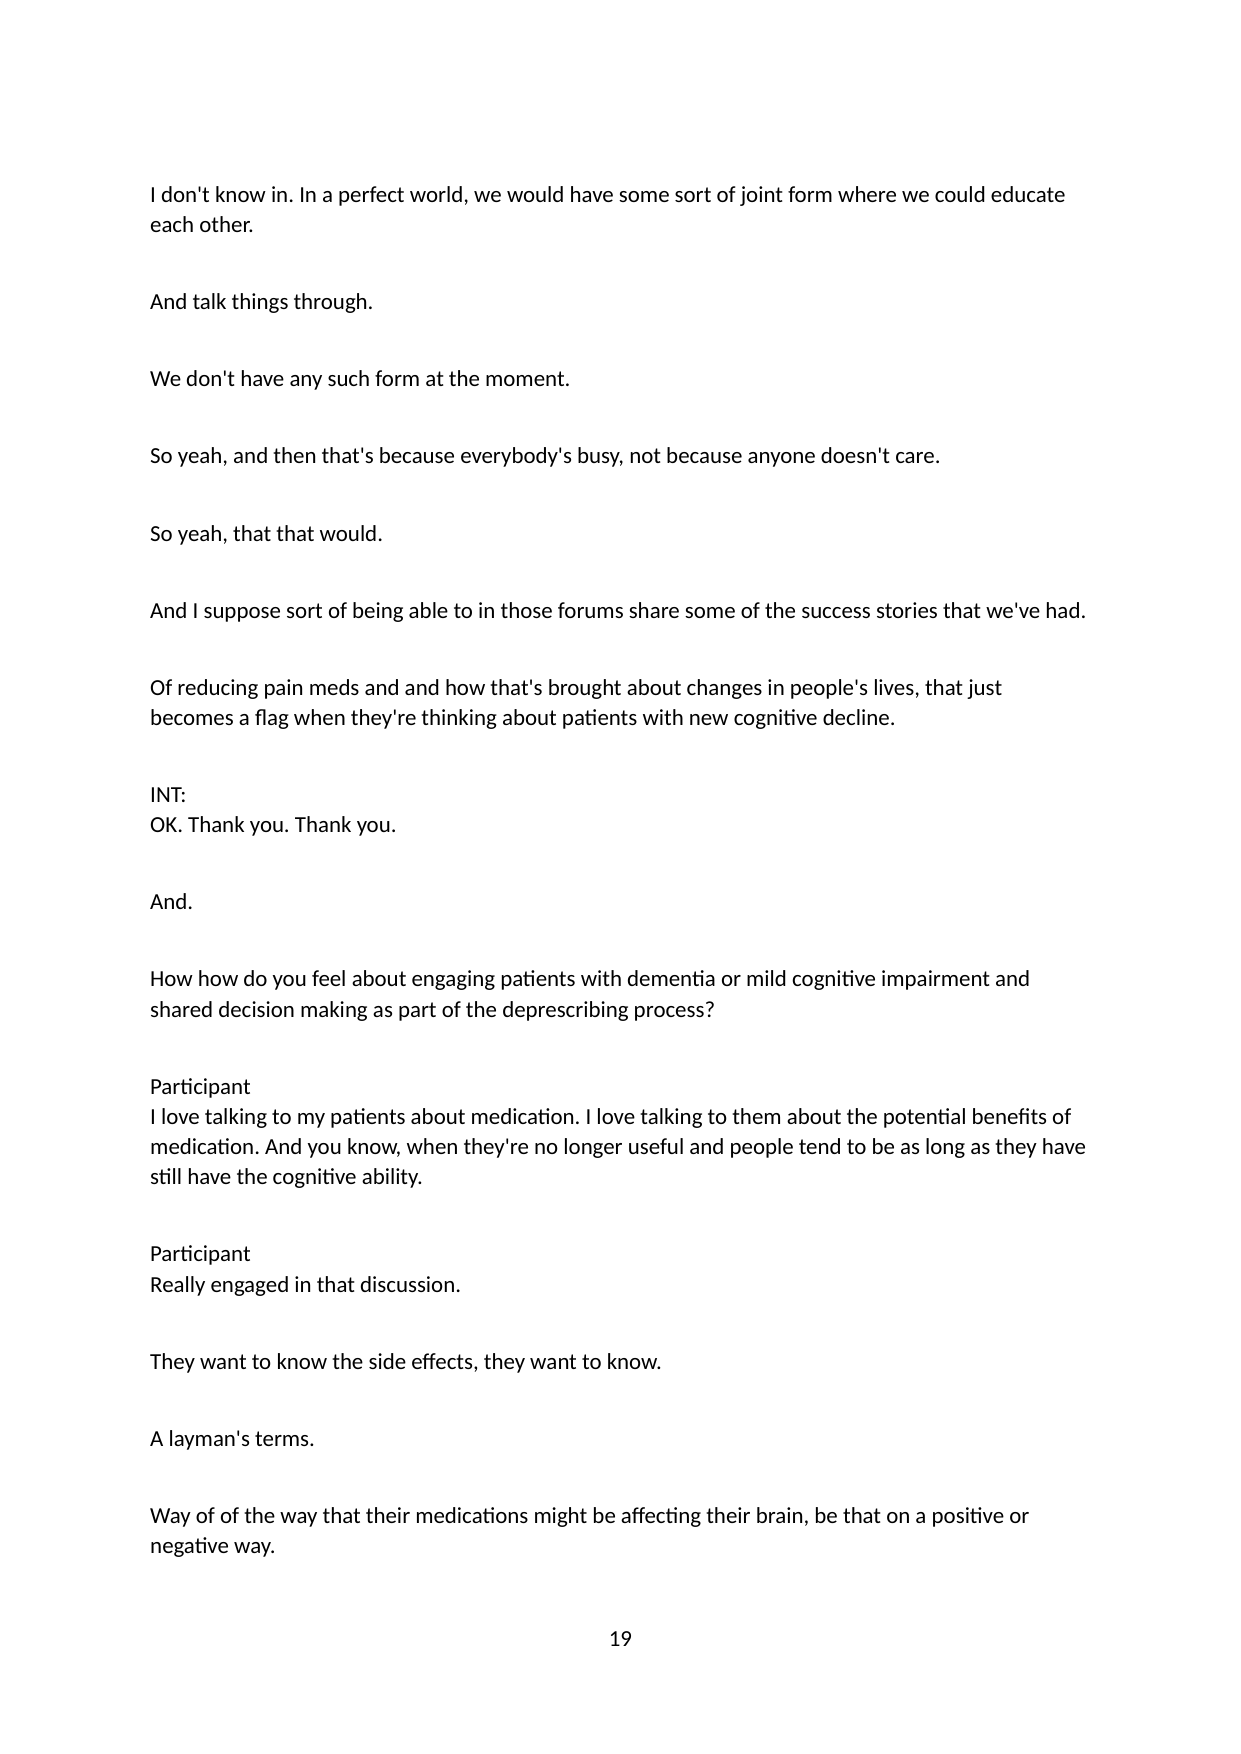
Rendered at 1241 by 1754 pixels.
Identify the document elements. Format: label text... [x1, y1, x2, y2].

text And I suppose sort of being able to in those forums share some of the success stories that we've had. [150, 566, 1090, 624]
text Way of of the way that their medications might be affecting their brain, be that on a positive or negative way. [150, 1471, 1090, 1559]
text Participant Really engaged in that discussion. [150, 1209, 1090, 1298]
text Participant I love talking to my patients about medication. I love talking to them about the potential benefits of medication. And you know, when they're no longer useful and people tend to be as long as they have still have the cognitive ability. [150, 1042, 1090, 1191]
text And. [150, 857, 1090, 916]
text So yeah, and then that's because everybody's busy, not because anyone doesn't care. [150, 411, 1090, 470]
text We don't have any such form at the moment. [150, 334, 1090, 393]
text How how do you feel about engaging patients with dementia or mild cognitive impairment and shared decision making as part of the deprescribing process? [150, 934, 1090, 1023]
text I don't know in. In a perfect world, we would have some sort of joint form where we could educate each other. [150, 150, 1090, 238]
text A layman's terms. [150, 1394, 1090, 1452]
text INT: OK. Thank you. Thank you. [150, 750, 1090, 838]
text Of reducing pain meds and and how that's brought about changes in people's lives, that just becomes a flag when they're thinking about patients with new cognitive decline. [150, 643, 1090, 731]
text So yeah, that that would. [150, 488, 1090, 547]
text They want to know the side effects, they want to know. [150, 1317, 1090, 1375]
text And talk things through. [150, 257, 1090, 316]
